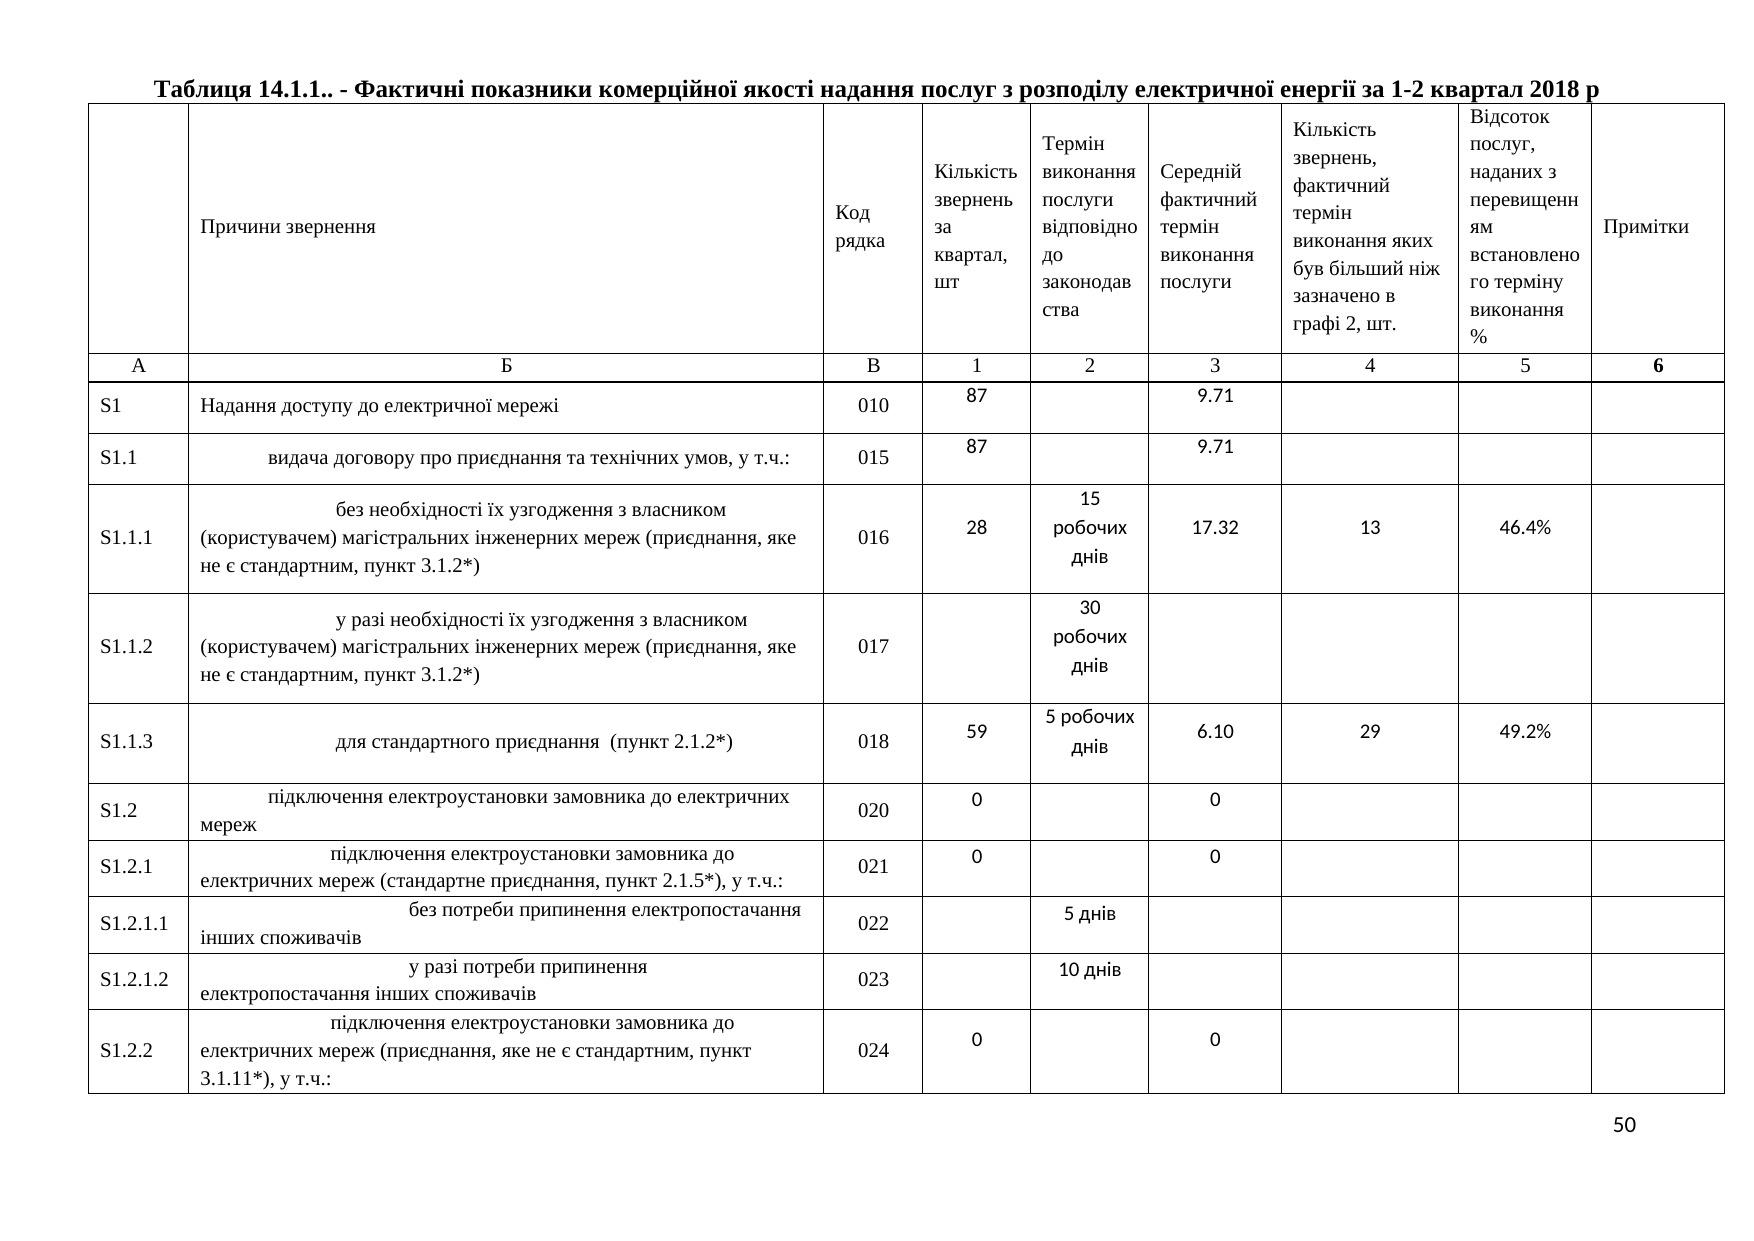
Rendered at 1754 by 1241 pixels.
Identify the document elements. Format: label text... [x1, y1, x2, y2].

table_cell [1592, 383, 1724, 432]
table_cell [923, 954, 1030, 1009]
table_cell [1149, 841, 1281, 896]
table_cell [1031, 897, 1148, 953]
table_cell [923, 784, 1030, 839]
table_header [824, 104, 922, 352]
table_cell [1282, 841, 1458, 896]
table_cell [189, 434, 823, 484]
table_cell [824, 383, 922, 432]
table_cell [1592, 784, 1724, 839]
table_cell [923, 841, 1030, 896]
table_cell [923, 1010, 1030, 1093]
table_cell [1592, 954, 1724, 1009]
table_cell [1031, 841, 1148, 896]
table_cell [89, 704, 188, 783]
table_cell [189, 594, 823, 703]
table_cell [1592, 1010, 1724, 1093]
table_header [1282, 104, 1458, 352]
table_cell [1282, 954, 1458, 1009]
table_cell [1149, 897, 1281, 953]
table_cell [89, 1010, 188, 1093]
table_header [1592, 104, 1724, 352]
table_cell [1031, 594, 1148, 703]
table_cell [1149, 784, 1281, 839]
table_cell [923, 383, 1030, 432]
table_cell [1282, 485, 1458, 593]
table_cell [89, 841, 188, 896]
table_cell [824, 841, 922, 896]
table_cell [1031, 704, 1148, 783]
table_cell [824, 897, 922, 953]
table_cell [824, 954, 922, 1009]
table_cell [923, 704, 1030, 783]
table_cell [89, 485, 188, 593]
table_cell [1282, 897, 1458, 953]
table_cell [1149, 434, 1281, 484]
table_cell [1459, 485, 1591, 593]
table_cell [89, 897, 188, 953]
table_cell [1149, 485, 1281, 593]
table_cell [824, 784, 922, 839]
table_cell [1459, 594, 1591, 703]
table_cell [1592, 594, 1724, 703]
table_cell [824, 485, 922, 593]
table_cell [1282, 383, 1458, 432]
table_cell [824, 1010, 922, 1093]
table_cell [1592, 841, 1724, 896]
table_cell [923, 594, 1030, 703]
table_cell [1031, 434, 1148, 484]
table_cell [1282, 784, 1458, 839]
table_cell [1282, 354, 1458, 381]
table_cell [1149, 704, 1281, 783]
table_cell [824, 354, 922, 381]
text Таблиця 14.1.1.. - Фактичні показники комерційної якості надання послуг з розподілу електричної енергії за 1-2 квартал 2018 р [118, 74, 1636, 103]
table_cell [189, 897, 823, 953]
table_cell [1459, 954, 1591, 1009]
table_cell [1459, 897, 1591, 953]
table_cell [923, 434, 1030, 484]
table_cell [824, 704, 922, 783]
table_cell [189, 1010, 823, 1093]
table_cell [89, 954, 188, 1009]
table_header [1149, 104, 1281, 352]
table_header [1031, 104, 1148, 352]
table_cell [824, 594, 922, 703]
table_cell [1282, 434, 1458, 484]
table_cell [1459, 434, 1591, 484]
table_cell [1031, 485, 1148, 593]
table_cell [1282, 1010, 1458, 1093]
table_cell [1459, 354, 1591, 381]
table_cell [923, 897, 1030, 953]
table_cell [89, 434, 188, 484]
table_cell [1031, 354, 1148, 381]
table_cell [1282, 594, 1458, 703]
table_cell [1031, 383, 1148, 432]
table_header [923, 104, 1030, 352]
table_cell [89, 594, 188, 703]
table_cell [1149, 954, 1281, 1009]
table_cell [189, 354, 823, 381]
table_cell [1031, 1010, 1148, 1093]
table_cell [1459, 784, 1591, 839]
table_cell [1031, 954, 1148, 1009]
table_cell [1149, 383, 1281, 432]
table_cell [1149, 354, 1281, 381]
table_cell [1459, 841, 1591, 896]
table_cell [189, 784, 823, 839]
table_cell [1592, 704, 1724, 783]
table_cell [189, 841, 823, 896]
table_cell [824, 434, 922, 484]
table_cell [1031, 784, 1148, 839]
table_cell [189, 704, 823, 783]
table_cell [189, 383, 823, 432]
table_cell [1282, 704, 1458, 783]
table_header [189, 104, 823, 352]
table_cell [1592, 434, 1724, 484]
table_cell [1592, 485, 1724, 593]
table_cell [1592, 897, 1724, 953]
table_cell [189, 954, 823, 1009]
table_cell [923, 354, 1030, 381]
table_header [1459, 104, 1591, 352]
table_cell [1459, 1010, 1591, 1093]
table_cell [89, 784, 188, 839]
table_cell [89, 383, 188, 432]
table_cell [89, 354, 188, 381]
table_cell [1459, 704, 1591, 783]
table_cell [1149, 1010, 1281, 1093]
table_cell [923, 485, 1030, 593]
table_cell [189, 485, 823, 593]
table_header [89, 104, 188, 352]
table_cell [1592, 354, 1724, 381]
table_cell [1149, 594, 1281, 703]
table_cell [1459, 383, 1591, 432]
